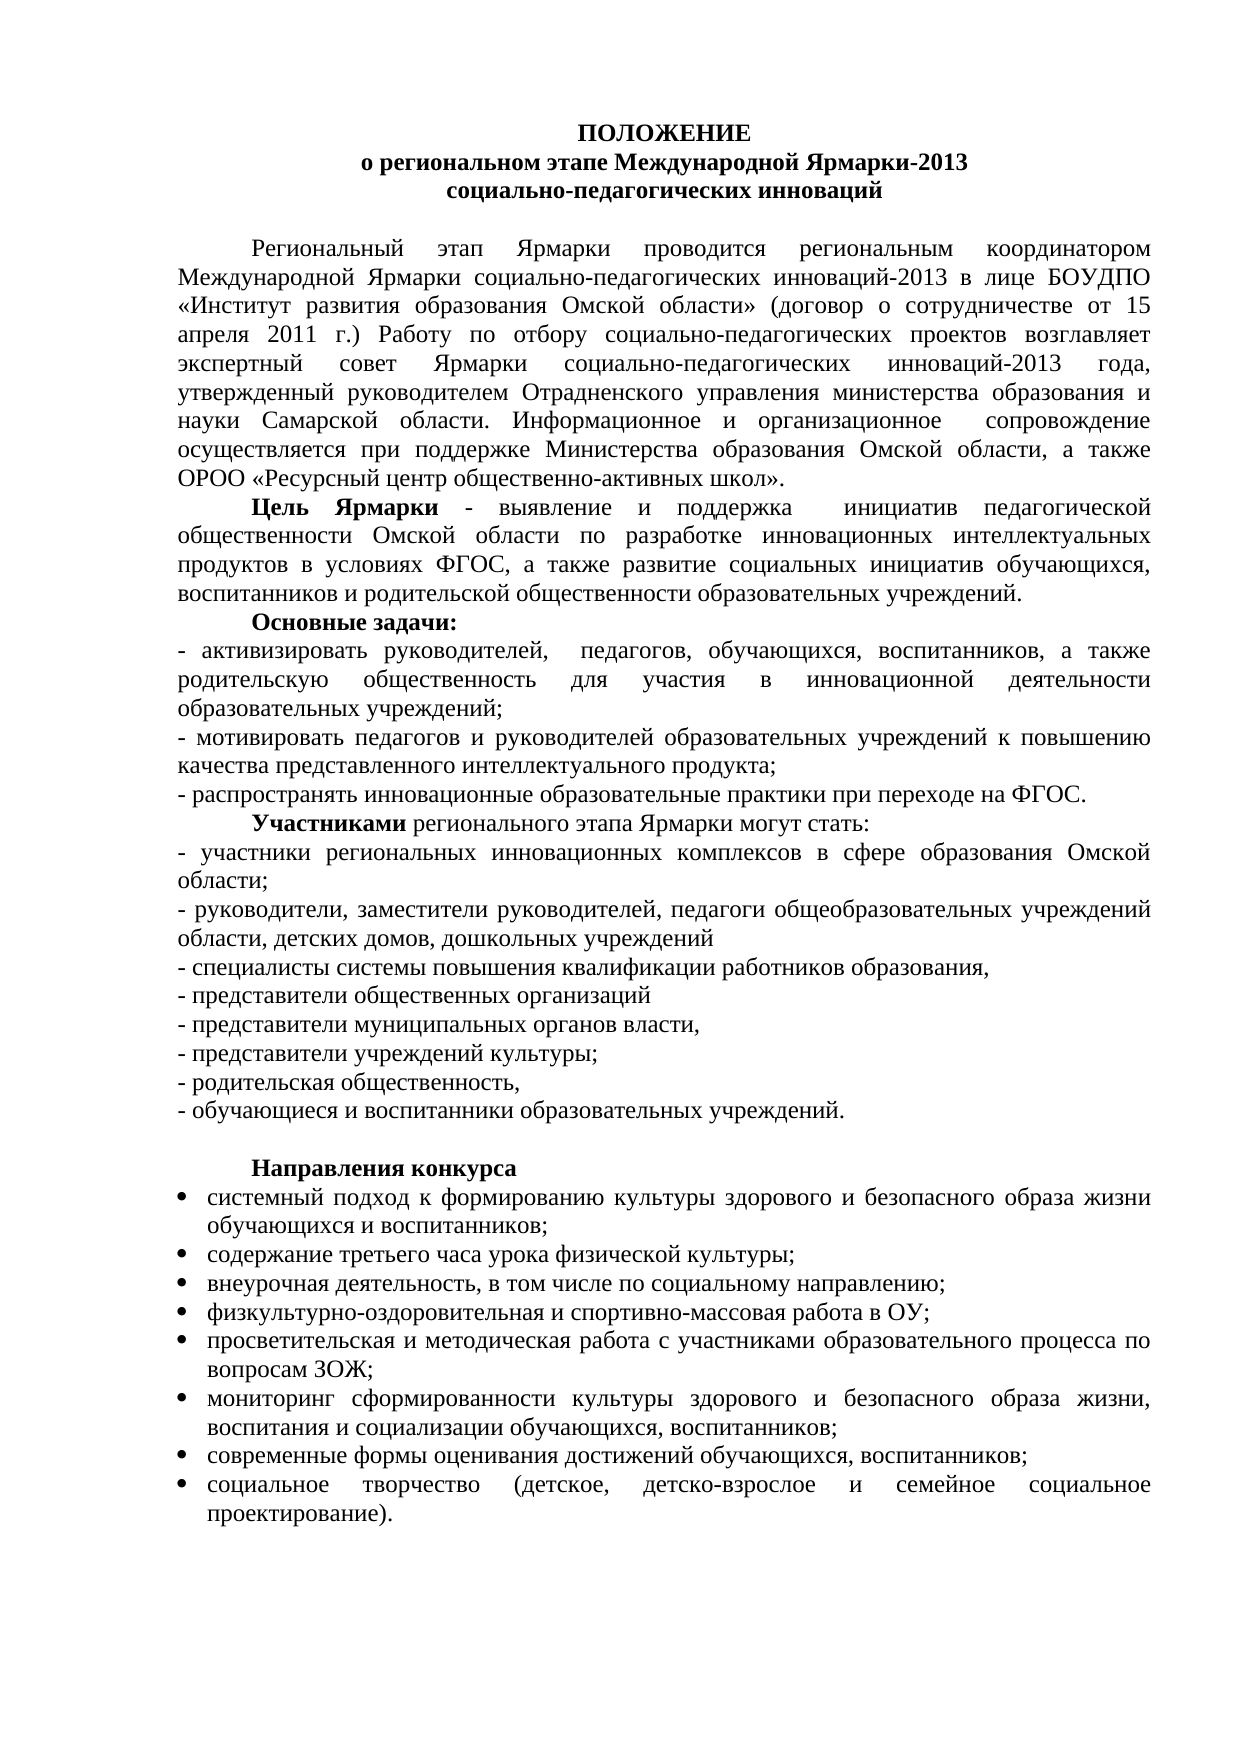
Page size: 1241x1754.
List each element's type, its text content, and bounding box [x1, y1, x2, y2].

list внеурочная деятельность, в том числе по социальному направлению; [177, 1268, 1152, 1297]
text - представители учреждений культуры; [177, 1038, 1152, 1067]
text социально-педагогических инноваций [177, 176, 1152, 204]
text Участниками регионального этапа Ярмарки могут стать: [177, 808, 1152, 837]
list современные формы оценивания достижений обучающихся, воспитанников; [177, 1441, 1152, 1469]
text Направления конкурса [177, 1153, 1152, 1182]
text Региональный этап Ярмарки проводится региональным координатором Международной Ярмарки социально-педагогических инноваций-2013 в лице БОУДПО «Институт развития образования Омской области» (договор о сотрудничестве от 15 апреля 2011 г.) Работу по отбору социально-педагогических проектов возглавляет экспертный совет Ярмарки социально-педагогических инноваций-2013 года, утвержденный руководителем Отрадненского управления министерства образования и науки Самарской области. Информационное и организационное сопровождение осуществляется при поддержке Министерства образования Омской области, а также ОРОО «Ресурсный центр общественно-активных школ». [177, 233, 1152, 492]
text - участники региональных инновационных комплексов в сфере образования Омской области; [177, 837, 1152, 894]
list просветительская и методическая работа с участниками образовательного процесса по вопросам ЗОЖ; [177, 1326, 1152, 1383]
text - активизировать руководителей, педагогов, обучающихся, воспитанников, а также родительскую общественность для участия в инновационной деятельности образовательных учреждений; [177, 636, 1152, 722]
text о региональном этапе Международной Ярмарки-2013 [177, 147, 1152, 176]
text Цель Ярмарки - выявление и поддержка инициатив педагогической общественности Омской области по разработке инновационных интеллектуальных продуктов в условиях ФГОС, а также развитие социальных инициатив обучающихся, воспитанников и родительской общественности образовательных учреждений. [177, 492, 1152, 607]
list физкультурно-оздоровительная и спортивно-массовая работа в ОУ; [177, 1297, 1152, 1326]
list социальное творчество (детское, детско-взрослое и семейное социальное проектирование). [177, 1469, 1152, 1527]
text Основные задачи: [177, 607, 1152, 636]
text - представители общественных организаций [177, 981, 1152, 1009]
text - родительская общественность, [177, 1067, 1152, 1096]
text - распространять инновационные образовательные практики при переходе на ФГОС. [177, 779, 1152, 808]
text - представители муниципальных органов власти, [177, 1009, 1152, 1038]
text - обучающиеся и воспитанники образовательных учреждений. [177, 1096, 1152, 1124]
text - специалисты системы повышения квалификации работников образования, [177, 952, 1152, 981]
text ПОЛОЖЕНИЕ [177, 118, 1152, 147]
text - мотивировать педагогов и руководителей образовательных учреждений к повышению качества представленного интеллектуального продукта; [177, 722, 1152, 779]
list системный подход к формированию культуры здорового и безопасного образа жизни обучающихся и воспитанников; [177, 1182, 1152, 1239]
list мониторинг сформированности культуры здорового и безопасного образа жизни, воспитания и социализации обучающихся, воспитанников; [177, 1383, 1152, 1441]
text - руководители, заместители руководителей, педагоги общеобразовательных учреждений области, детских домов, дошкольных учреждений [177, 894, 1152, 952]
list содержание третьего часа урока физической культуры; [177, 1239, 1152, 1268]
